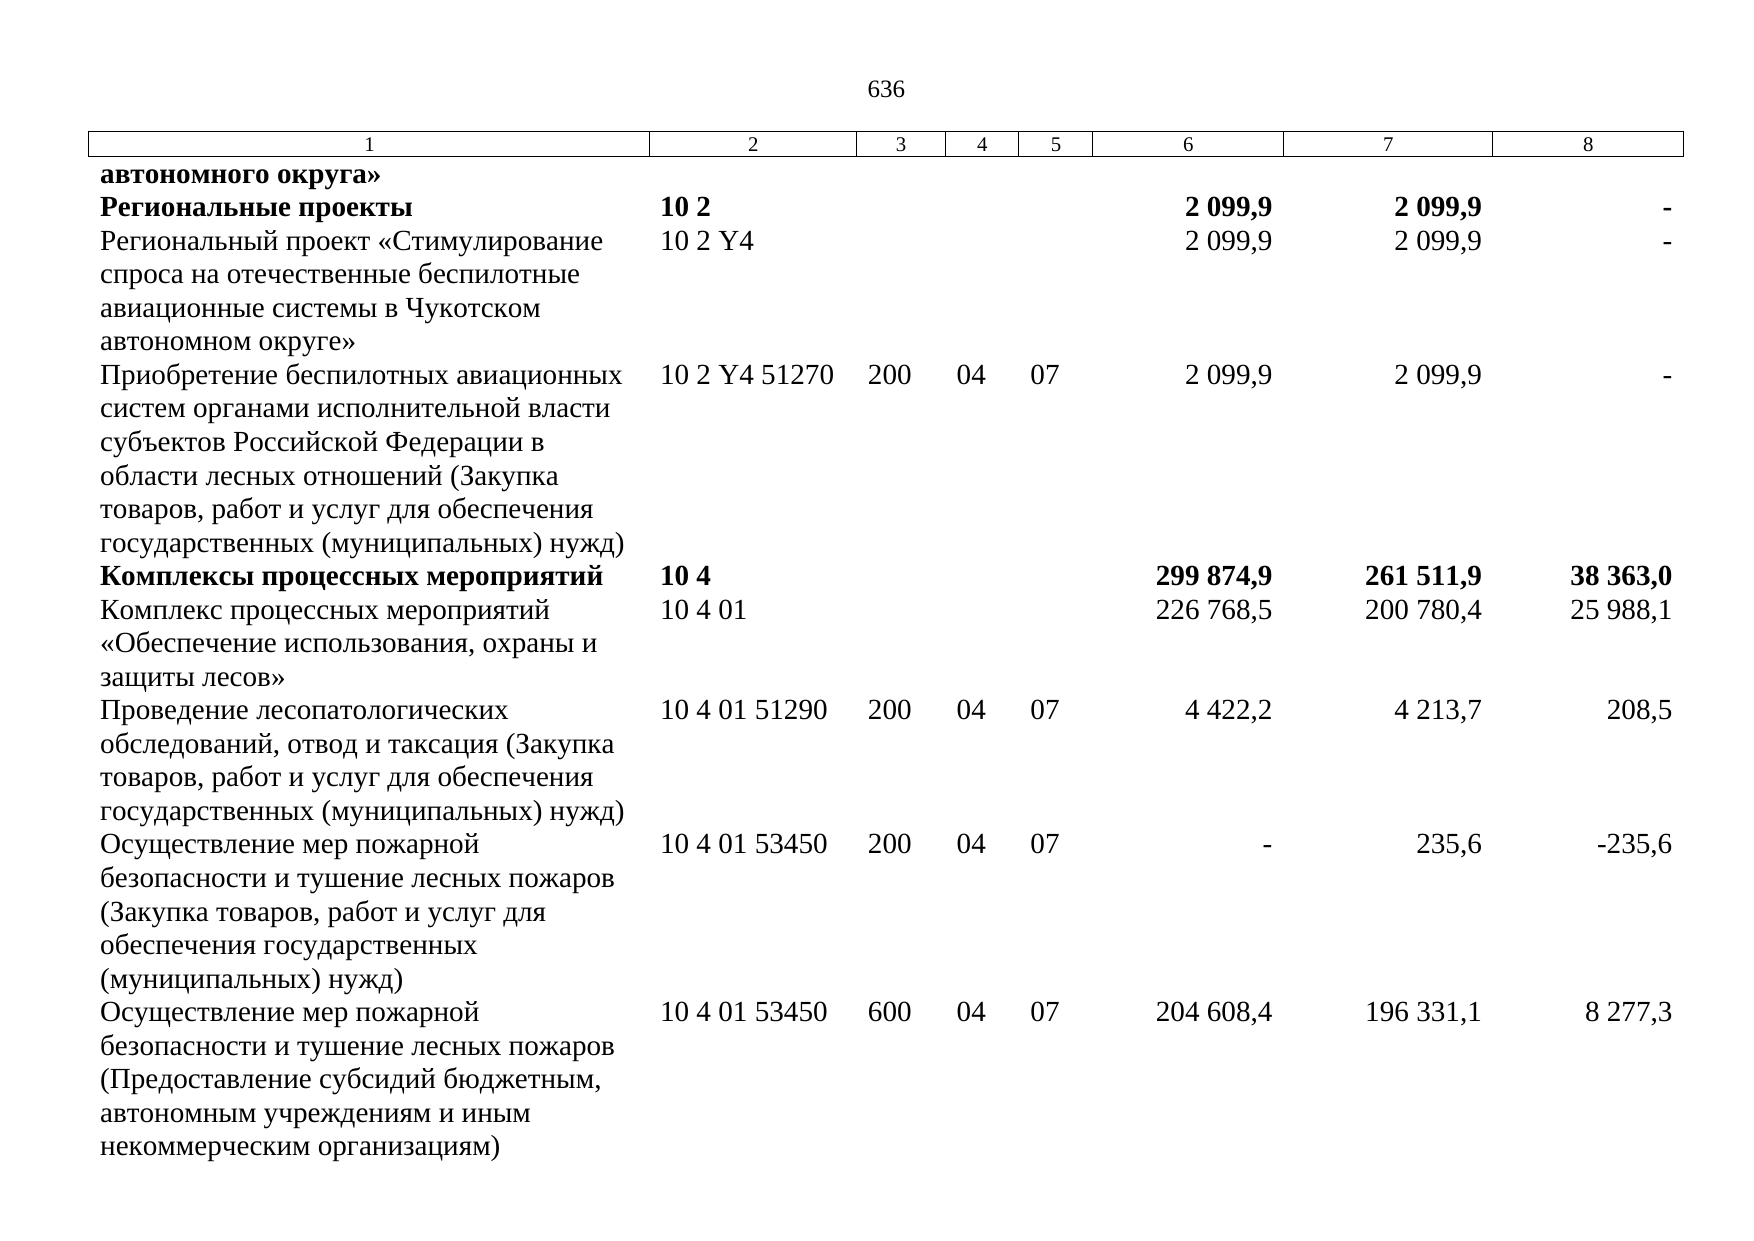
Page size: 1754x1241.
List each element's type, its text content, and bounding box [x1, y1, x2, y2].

table_header 1 [89, 132, 649, 156]
table_header 3 [857, 132, 945, 156]
table_header 2 [650, 132, 856, 156]
table_header 5 [1019, 132, 1092, 156]
table_header 4 [946, 132, 1018, 156]
table_header 7 [1284, 132, 1492, 156]
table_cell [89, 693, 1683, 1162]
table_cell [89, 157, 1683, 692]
table_header 8 [1493, 132, 1683, 156]
table_header 6 [1093, 132, 1283, 156]
